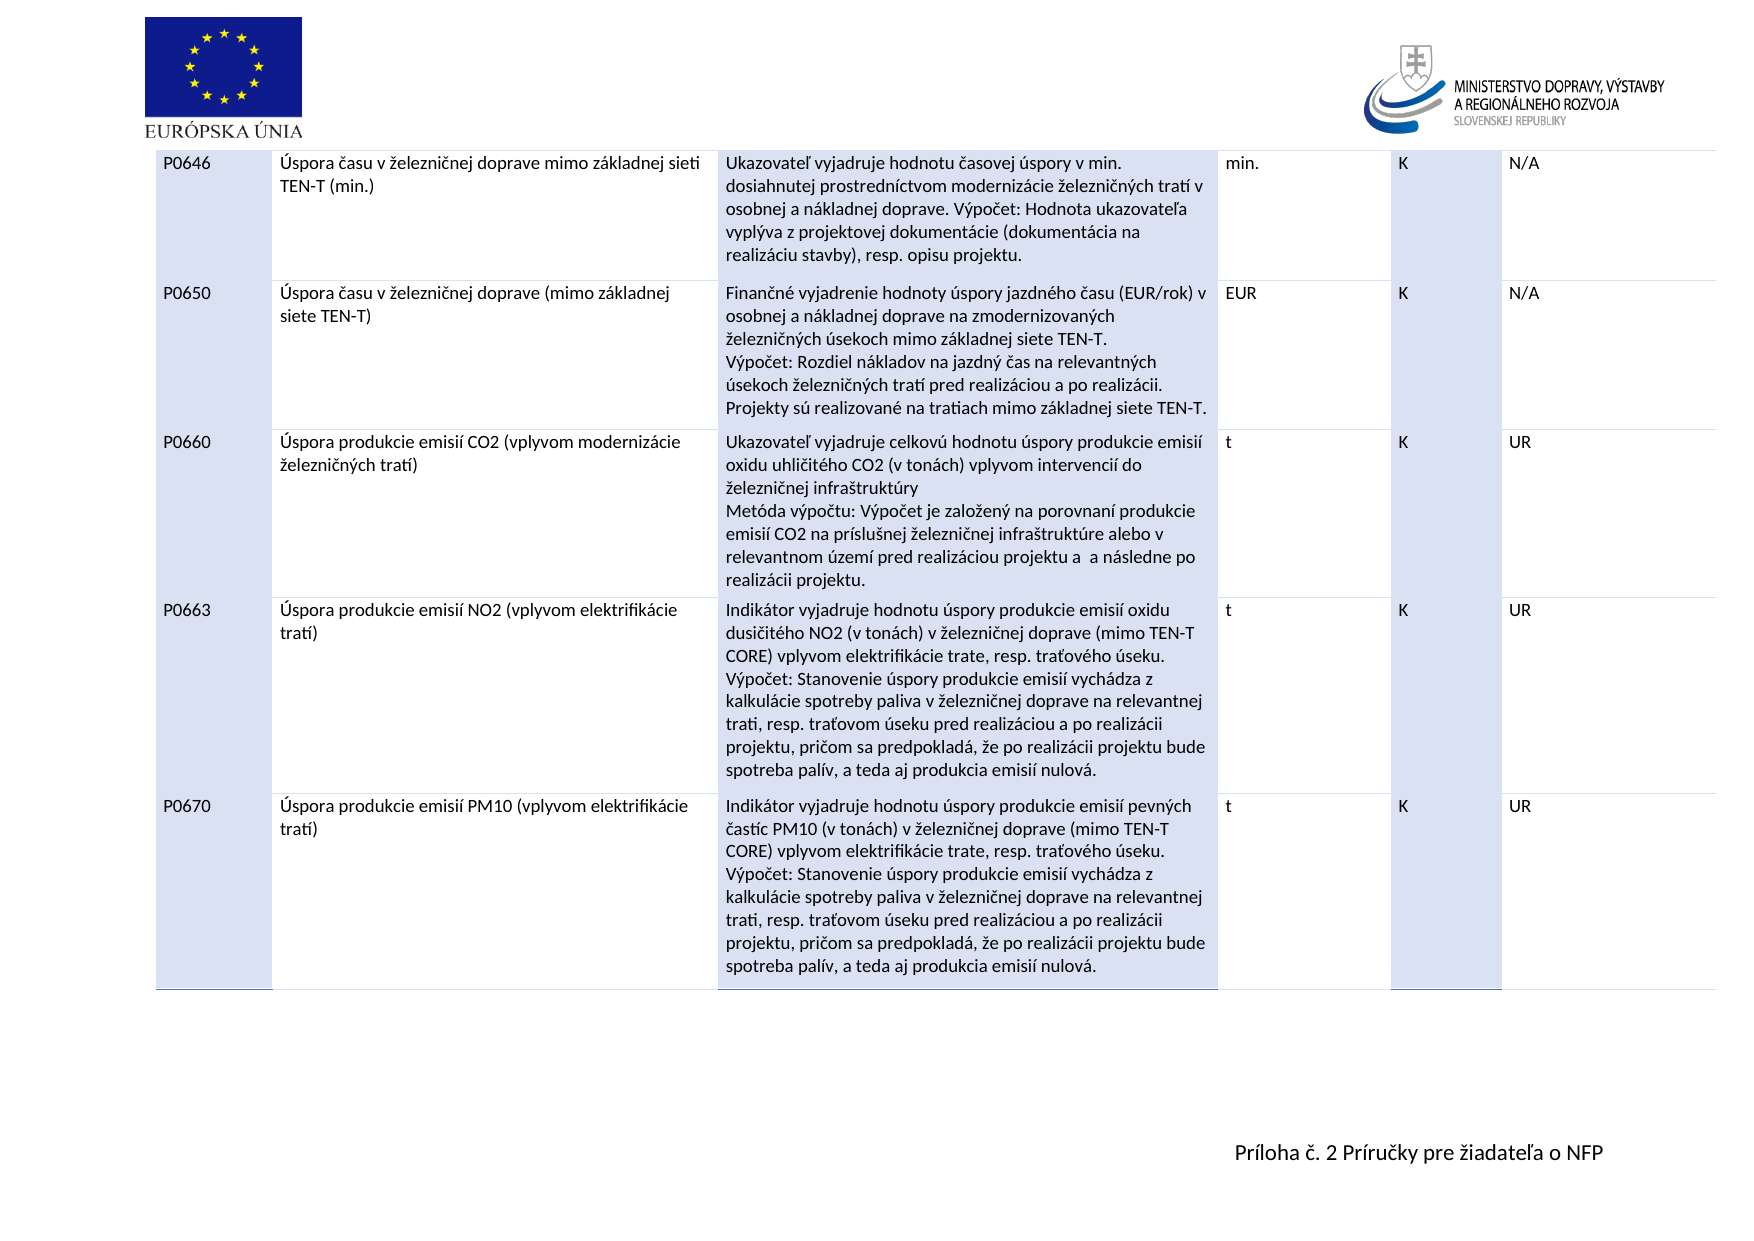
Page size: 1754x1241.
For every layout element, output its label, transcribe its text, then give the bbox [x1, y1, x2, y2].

table_cell K [1391, 151, 1502, 280]
table_cell EUR [1218, 281, 1391, 429]
table_cell Úspora času v železničnej doprave mimo základnej sieti TEN-T (min.) [273, 151, 718, 280]
table_cell Indikátor vyjadruje hodnotu úspory produkcie emisií oxidu dusičitého NO2 (v tonách) v železničnej doprave (mimo TEN-T CORE) vplyvom elektrifikácie trate, resp. traťového úseku. Výpočet: Stanovenie úspory produkcie emisií vychádza z kalkulácie spotreby paliva v železničnej doprave na relevantnej trati, resp. traťovom úseku pred realizáciou a po realizácii projektu, pričom sa predpokladá, že po realizácii projektu bude spotreba palív, a teda aj produkcia emisií nulová. [718, 598, 1218, 793]
table_cell N/A [1502, 281, 1716, 429]
table_cell Úspora času v železničnej doprave (mimo základnej siete TEN-T) [273, 281, 718, 429]
table_cell Úspora produkcie emisií CO2 (vplyvom modernizácie železničných tratí) [273, 430, 718, 597]
table_cell Ukazovateľ vyjadruje hodnotu časovej úspory v min. dosiahnutej prostredníctvom modernizácie železničných tratí v osobnej a nákladnej doprave. Výpočet: Hodnota ukazovateľa vyplýva z projektovej dokumentácie (dokumentácia na realizáciu stavby), resp. opisu projektu. [718, 151, 1218, 280]
table_cell Finančné vyjadrenie hodnoty úspory jazdného času (EUR/rok) v osobnej a nákladnej doprave na zmodernizovaných železničných úsekoch mimo základnej siete TEN-T. Výpočet: Rozdiel nákladov na jazdný čas na relevantných úsekoch železničných tratí pred realizáciou a po realizácii. Projekty sú realizované na tratiach mimo základnej siete TEN-T. [718, 281, 1218, 429]
table_cell P0670 [156, 794, 272, 988]
picture [144, 17, 303, 138]
picture [1355, 37, 1669, 146]
table_cell Indikátor vyjadruje hodnotu úspory produkcie emisií pevných častíc PM10 (v tonách) v železničnej doprave (mimo TEN-T CORE) vplyvom elektrifikácie trate, resp. traťového úseku. Výpočet: Stanovenie úspory produkcie emisií vychádza z kalkulácie spotreby paliva v železničnej doprave na relevantnej trati, resp. traťovom úseku pred realizáciou a po realizácii projektu, pričom sa predpokladá, že po realizácii projektu bude spotreba palív, a teda aj produkcia emisií nulová. [718, 794, 1218, 988]
table_cell P0646 [156, 151, 272, 280]
table_cell t [1218, 598, 1391, 793]
table_cell UR [1502, 598, 1716, 793]
table_cell K [1391, 598, 1502, 793]
table_cell N/A [1502, 151, 1716, 280]
table_cell UR [1502, 430, 1716, 597]
table_cell Ukazovateľ vyjadruje celkovú hodnotu úspory produkcie emisií oxidu uhličitého CO2 (v tonách) vplyvom intervencií do železničnej infraštruktúry Metóda výpočtu: Výpočet je založený na porovnaní produkcie emisií CO2 na príslušnej železničnej infraštruktúre alebo v relevantnom území pred realizáciou projektu a a následne po realizácii projektu. [718, 430, 1218, 597]
table_cell Úspora produkcie emisií PM10 (vplyvom elektrifikácie tratí) [273, 794, 718, 988]
table_cell min. [1218, 151, 1391, 280]
table_cell t [1218, 794, 1391, 988]
table_cell UR [1502, 794, 1716, 988]
table_cell Úspora produkcie emisií NO2 (vplyvom elektrifikácie tratí) [273, 598, 718, 793]
table_cell K [1391, 794, 1502, 988]
table_cell K [1391, 281, 1502, 429]
table_cell t [1218, 430, 1391, 597]
table_cell P0650 [156, 281, 272, 429]
table_cell P0663 [156, 598, 272, 793]
table_cell K [1391, 430, 1502, 597]
table_cell P0660 [156, 430, 272, 597]
